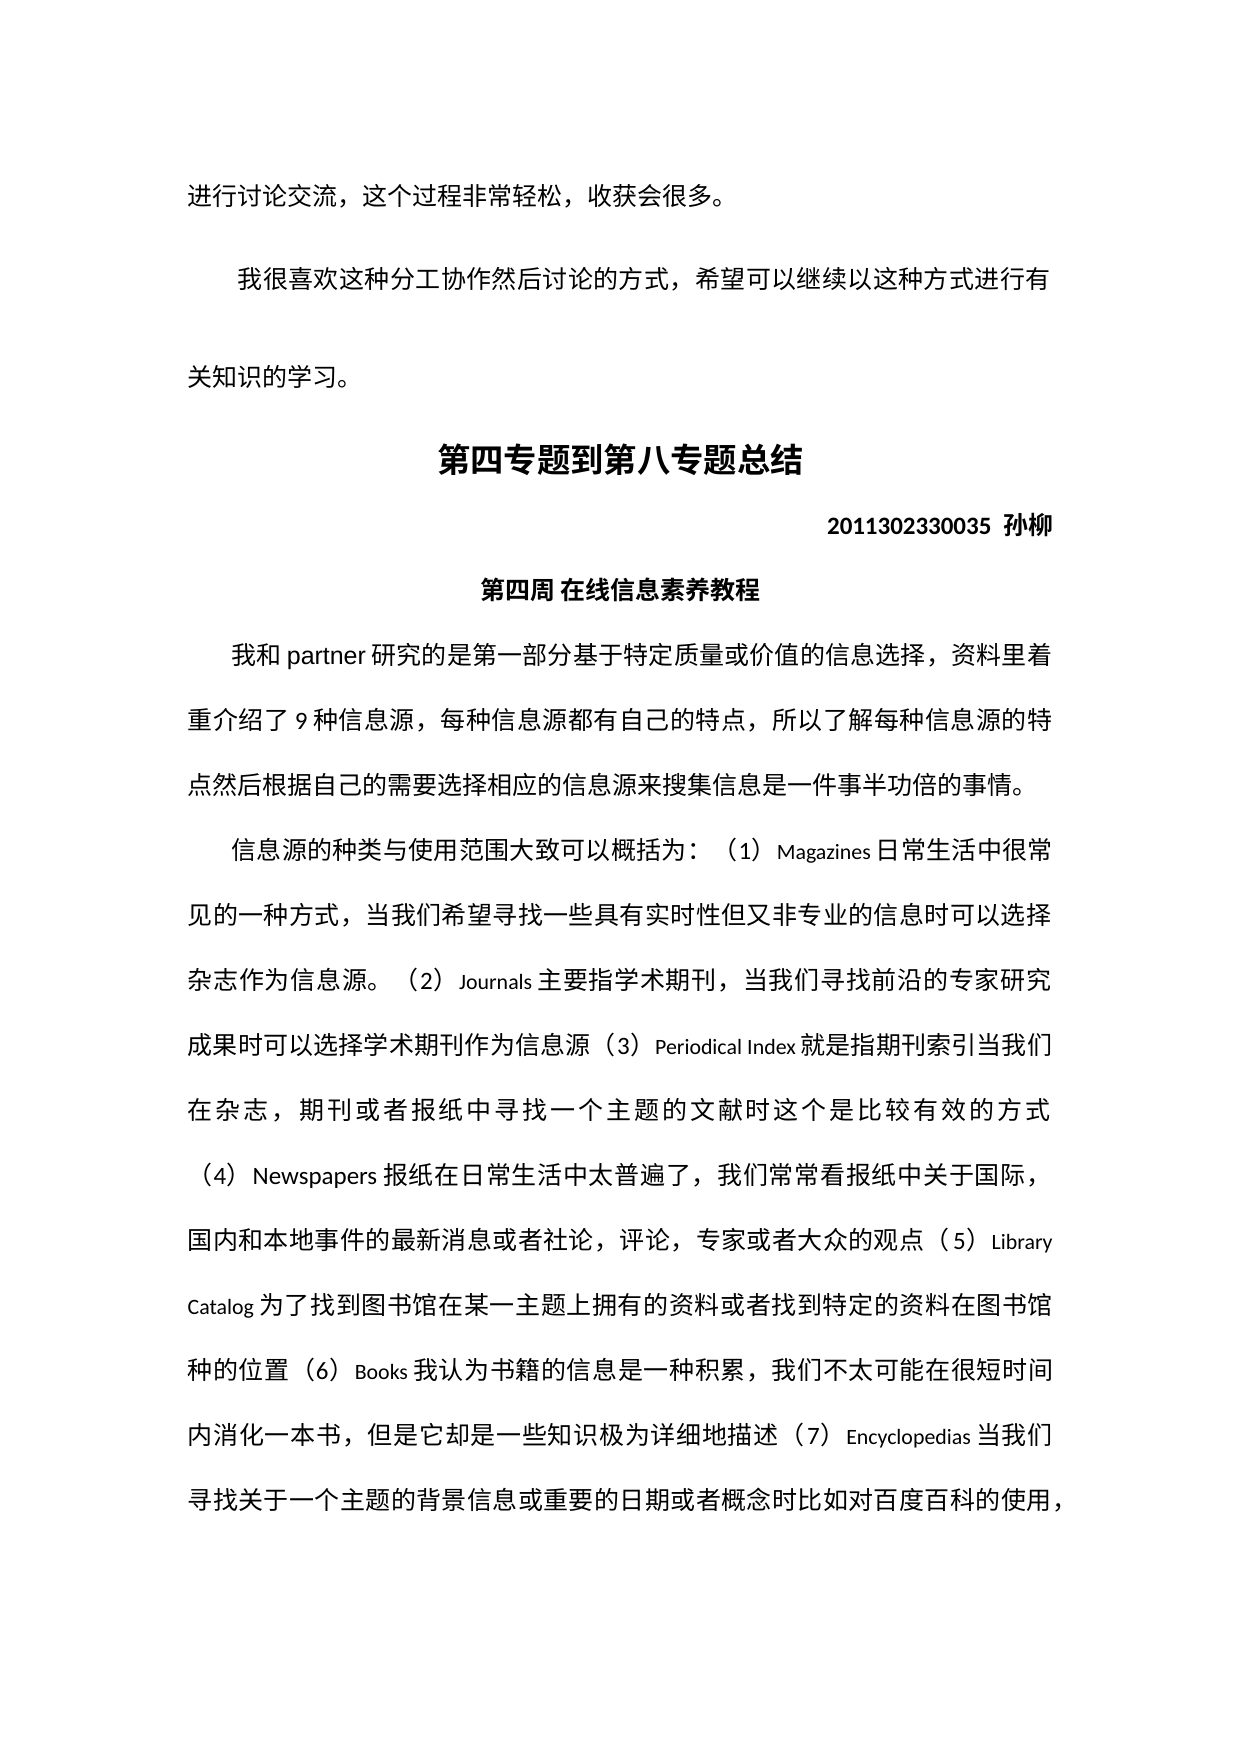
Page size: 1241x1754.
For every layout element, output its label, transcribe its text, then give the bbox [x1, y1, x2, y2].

text 我和partner研究的是第一部分基于特定质量或价值的信息选择，资料里着重介绍了9种信息源，每种信息源都有自己的特点，所以了解每种信息源的特点然后根据自己的需要选择相应的信息源来搜集信息是一件事半功倍的事情。 [187, 621, 1053, 816]
text 我很喜欢这种分工协作然后讨论的方式，希望可以继续以这种方式进行有关知识的学习。 [187, 245, 1053, 408]
text 2011302330035 孙柳 [187, 491, 1053, 556]
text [187, 816, 1053, 1531]
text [187, 162, 1053, 227]
text 第四专题到第八专题总结 [187, 426, 1053, 491]
text 第四周 在线信息素养教程 [187, 556, 1053, 621]
